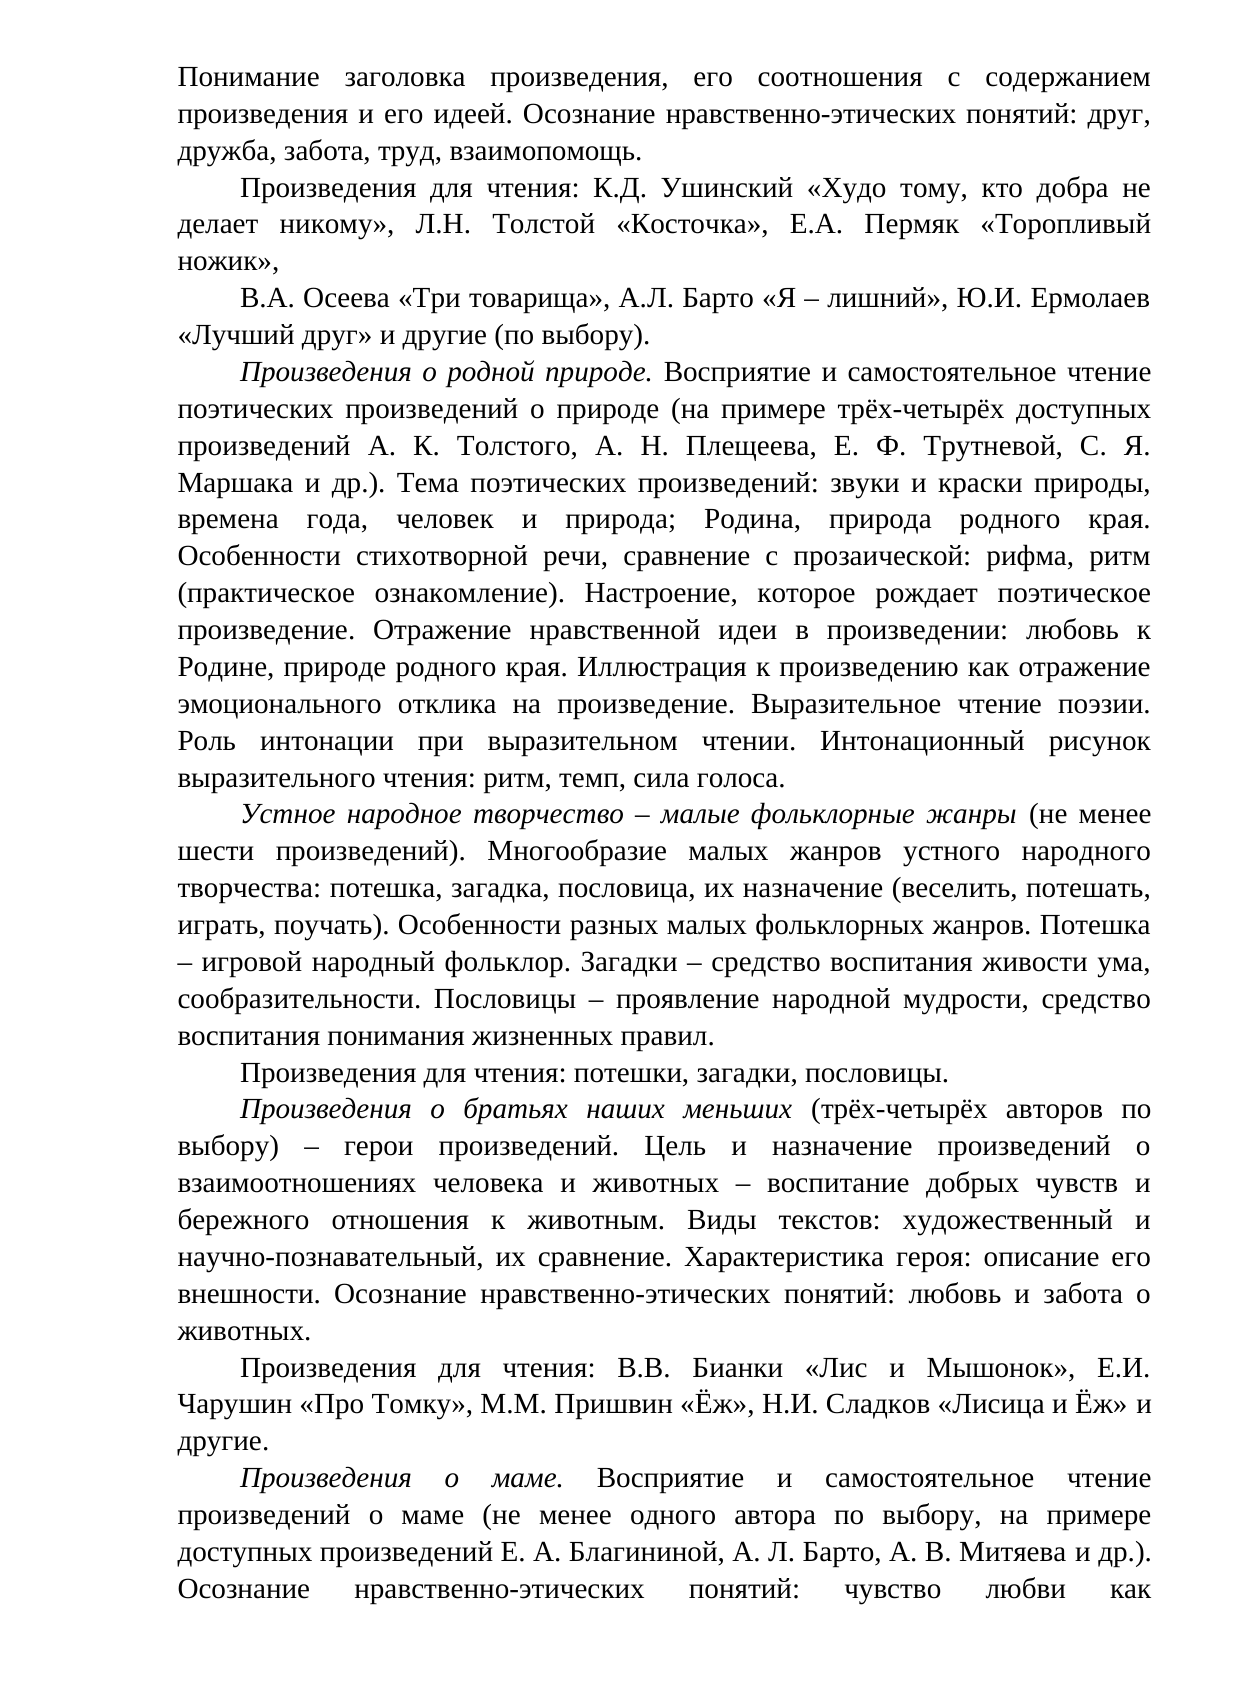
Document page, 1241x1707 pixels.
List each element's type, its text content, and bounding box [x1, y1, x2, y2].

text Произведения для чтения: В.В. Бианки «Лис и Мышонок», Е.И. Чарушин «Про Томку», М.М. Пришвин «Ёж», Н.И. Сладков «Лисица и Ёж» и другие. [177, 1350, 1152, 1457]
text Произведения о братьях наших меньших (трёх-четырёх авторов по выбору) – герои произведений. Цель и назначение произведений о взаимоотношениях человека и животных – воспитание добрых чувств и бережного отношения к животным. Виды текстов: художественный и научно-познавательный, их сравнение. Характеристика героя: описание его внешности. Осознание нравственно-этических понятий: любовь и забота о животных. [177, 1092, 1152, 1346]
text Устное народное творчество – малые фольклорные жанры (не менее шести произведений). Многообразие малых жанров устного народного творчества: потешка, загадка, пословица, их назначение (веселить, потешать, играть, поучать). Особенности разных малых фольклорных жанров. Потешка – игровой народный фольклор. Загадки – средство воспитания живости ума, сообразительности. Пословицы – проявление народной мудрости, средство воспитания понимания жизненных правил. [177, 797, 1152, 1051]
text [177, 1460, 1152, 1604]
text В.А. Осеева «Три товарища», А.Л. Барто «Я – лишний», Ю.И. Ермолаев «Лучший друг» и другие (по выбору). [177, 280, 1152, 351]
text Произведения для чтения: потешки, загадки, пословицы. [177, 1055, 1152, 1088]
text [177, 59, 1152, 166]
text Произведения для чтения: К.Д. Ушинский «Худо тому, кто добра не делает никому», Л.Н. Толстой «Косточка», Е.А. Пермяк «Торопливый ножик», [177, 170, 1152, 277]
text Произведения о родной природе. Восприятие и самостоятельное чтение поэтических произведений о природе (на примере трёх-четырёх доступных произведений А. К. Толстого, А. Н. Плещеева, Е. Ф. Трутневой, С. Я. Маршака и др.). Тема поэтических произведений: звуки и краски природы, времена года, человек и природа; Родина, природа родного края. Особенности стихотворной речи, сравнение с прозаической: рифма, ритм (практическое ознакомление). Настроение, которое рождает поэтическое произведение. Отражение нравственной идеи в произведении: любовь к Родине, природе родного края. Иллюстрация к произведению как отражение эмоционального отклика на произведение. Выразительное чтение поэзии. Роль интонации при выразительном чтении. Интонационный рисунок выразительного чтения: ритм, темп, сила голоса. [177, 354, 1152, 793]
